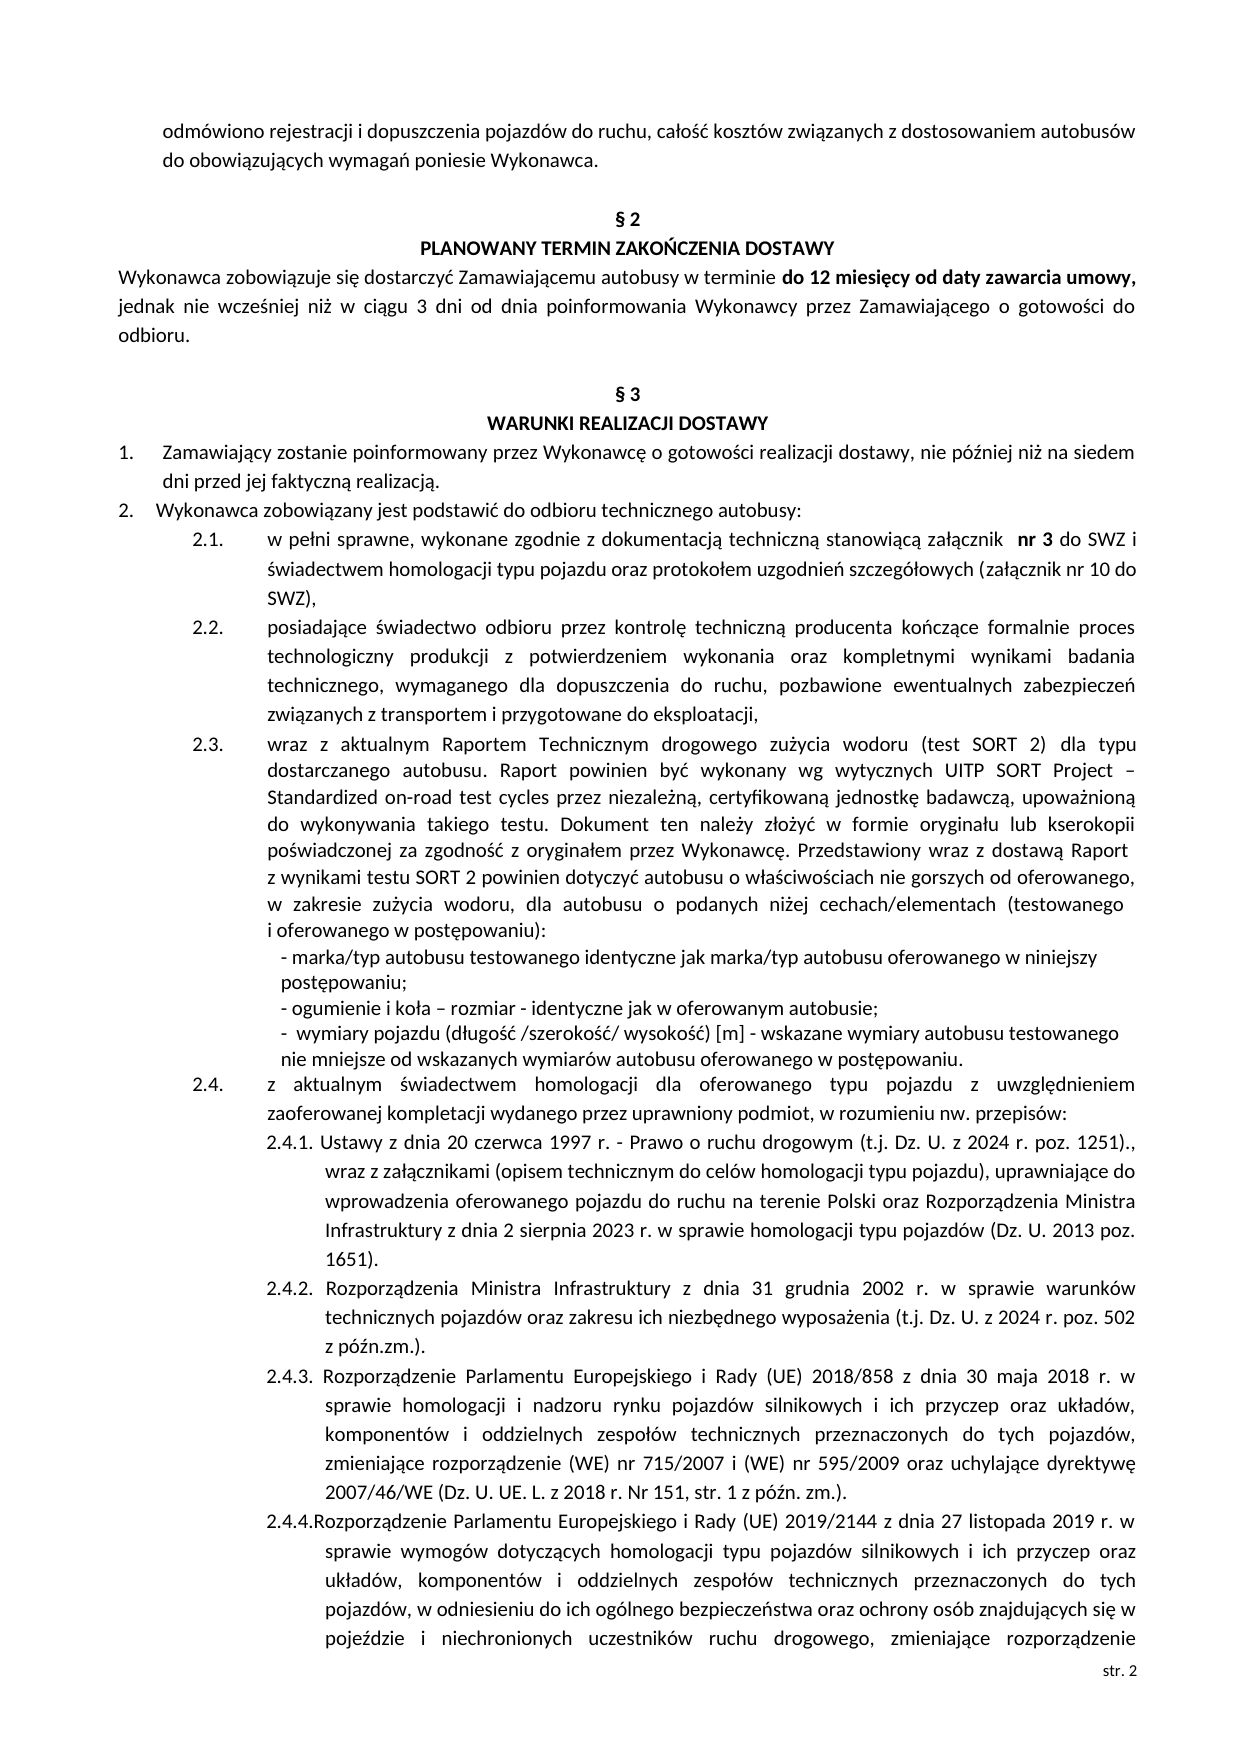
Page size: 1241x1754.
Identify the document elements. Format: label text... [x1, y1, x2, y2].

list wraz z aktualnym Raportem Technicznym drogowego zużycia wodoru (test SORT 2) dla typu dostarczanego autobusu. Raport powinien być wykonany wg wytycznych UITP SORT Project – Standardized on-road test cycles przez niezależną, certyfikowaną jednostkę badawczą, upoważnioną do wykonywania takiego testu. Dokument ten należy złożyć w formie oryginału lub kserokopii poświadczonej za zgodność z oryginałem przez Wykonawcę. Przedstawiony wraz z dostawą Raport z wynikami testu SORT 2 powinien dotyczyć autobusu o właściwościach nie gorszych od oferowanego, w zakresie zużycia wodoru, dla autobusu o podanych niżej cechach/elementach (testowanego i oferowanego w postępowaniu): [192, 731, 1137, 943]
list w pełni sprawne, wykonane zgodnie z dokumentacją techniczną stanowiącą załącznik nr 3 do SWZ i świadectwem homologacji typu pojazdu oraz protokołem uzgodnień szczegółowych (załącznik nr 10 do SWZ), [192, 527, 1137, 610]
text 2.4.1. Ustawy z dnia 20 czerwca 1997 r. - Prawo o ruchu drogowym (t.j. Dz. U. z 2024 r. poz. 1251)., wraz z załącznikami (opisem technicznym do celów homologacji typu pojazdu), uprawniające do wprowadzenia oferowanego pojazdu do ruchu na terenie Polski oraz Rozporządzenia Ministra Infrastruktury z dnia 2 sierpnia 2023 r. w sprawie homologacji typu pojazdów (Dz. U. 2013 poz. 1651). [266, 1129, 1137, 1272]
text Wykonawca zobowiązuje się dostarczyć Zamawiającemu autobusy w terminie do 12 miesięcy od daty zawarcia umowy, jednak nie wcześniej niż w ciągu 3 dni od dnia poinformowania Wykonawcy przez Zamawiającego o gotowości do odbioru. [118, 264, 1137, 348]
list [125, 118, 1137, 173]
list posiadające świadectwo odbioru przez kontrolę techniczną producenta kończące formalnie proces technologiczny produkcji z potwierdzeniem wykonania oraz kompletnymi wynikami badania technicznego, wymaganego dla dopuszczenia do ruchu, pozbawione ewentualnych zabezpieczeń związanych z transportem i przygotowane do eksploatacji, [192, 614, 1137, 727]
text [266, 1509, 1137, 1651]
subtitle PLANOWANY TERMIN ZAKOŃCZENIA DOSTAWY [118, 235, 1137, 260]
text 2.4.2. Rozporządzenia Ministra Infrastruktury z dnia 31 grudnia 2002 r. w sprawie warunków technicznych pojazdów oraz zakresu ich niezbędnego wyposażenia (t.j. Dz. U. z 2024 r. poz. 502 z późn.zm.). [266, 1275, 1137, 1359]
text § 3 [118, 381, 1137, 406]
text - ogumienie i koła – rozmiar - identyczne jak w oferowanym autobusie; [281, 995, 1137, 1020]
list Wykonawca zobowiązany jest podstawić do odbioru technicznego autobusy: [118, 497, 1137, 523]
text § 2 [118, 206, 1137, 231]
text 2.4.3. Rozporządzenie Parlamentu Europejskiego i Rady (UE) 2018/858 z dnia 30 maja 2018 r. w sprawie homologacji i nadzoru rynku pojazdów silnikowych i ich przyczep oraz układów, komponentów i oddzielnych zespołów technicznych przeznaczonych do tych pojazdów, zmieniające rozporządzenie (WE) nr 715/2007 i (WE) nr 595/2009 oraz uchylające dyrektywę 2007/46/WE (Dz. U. UE. L. z 2018 r. Nr 151, str. 1 z późn. zm.). [266, 1363, 1137, 1505]
subtitle WARUNKI REALIZACJI DOSTAWY [118, 410, 1137, 435]
list Zamawiający zostanie poinformowany przez Wykonawcę o gotowości realizacji dostawy, nie później niż na siedem dni przed jej faktyczną realizacją. [118, 439, 1137, 494]
list z aktualnym świadectwem homologacji dla oferowanego typu pojazdu z uwzględnieniem zaoferowanej kompletacji wydanego przez uprawniony podmiot, w rozumieniu nw. przepisów: [192, 1071, 1137, 1126]
text - marka/typ autobusu testowanego identyczne jak marka/typ autobusu oferowanego w niniejszy postępowaniu; [281, 944, 1137, 995]
text - wymiary pojazdu (długość /szerokość/ wysokość) [m] - wskazane wymiary autobusu testowanego nie mniejsze od wskazanych wymiarów autobusu oferowanego w postępowaniu. [281, 1020, 1137, 1071]
